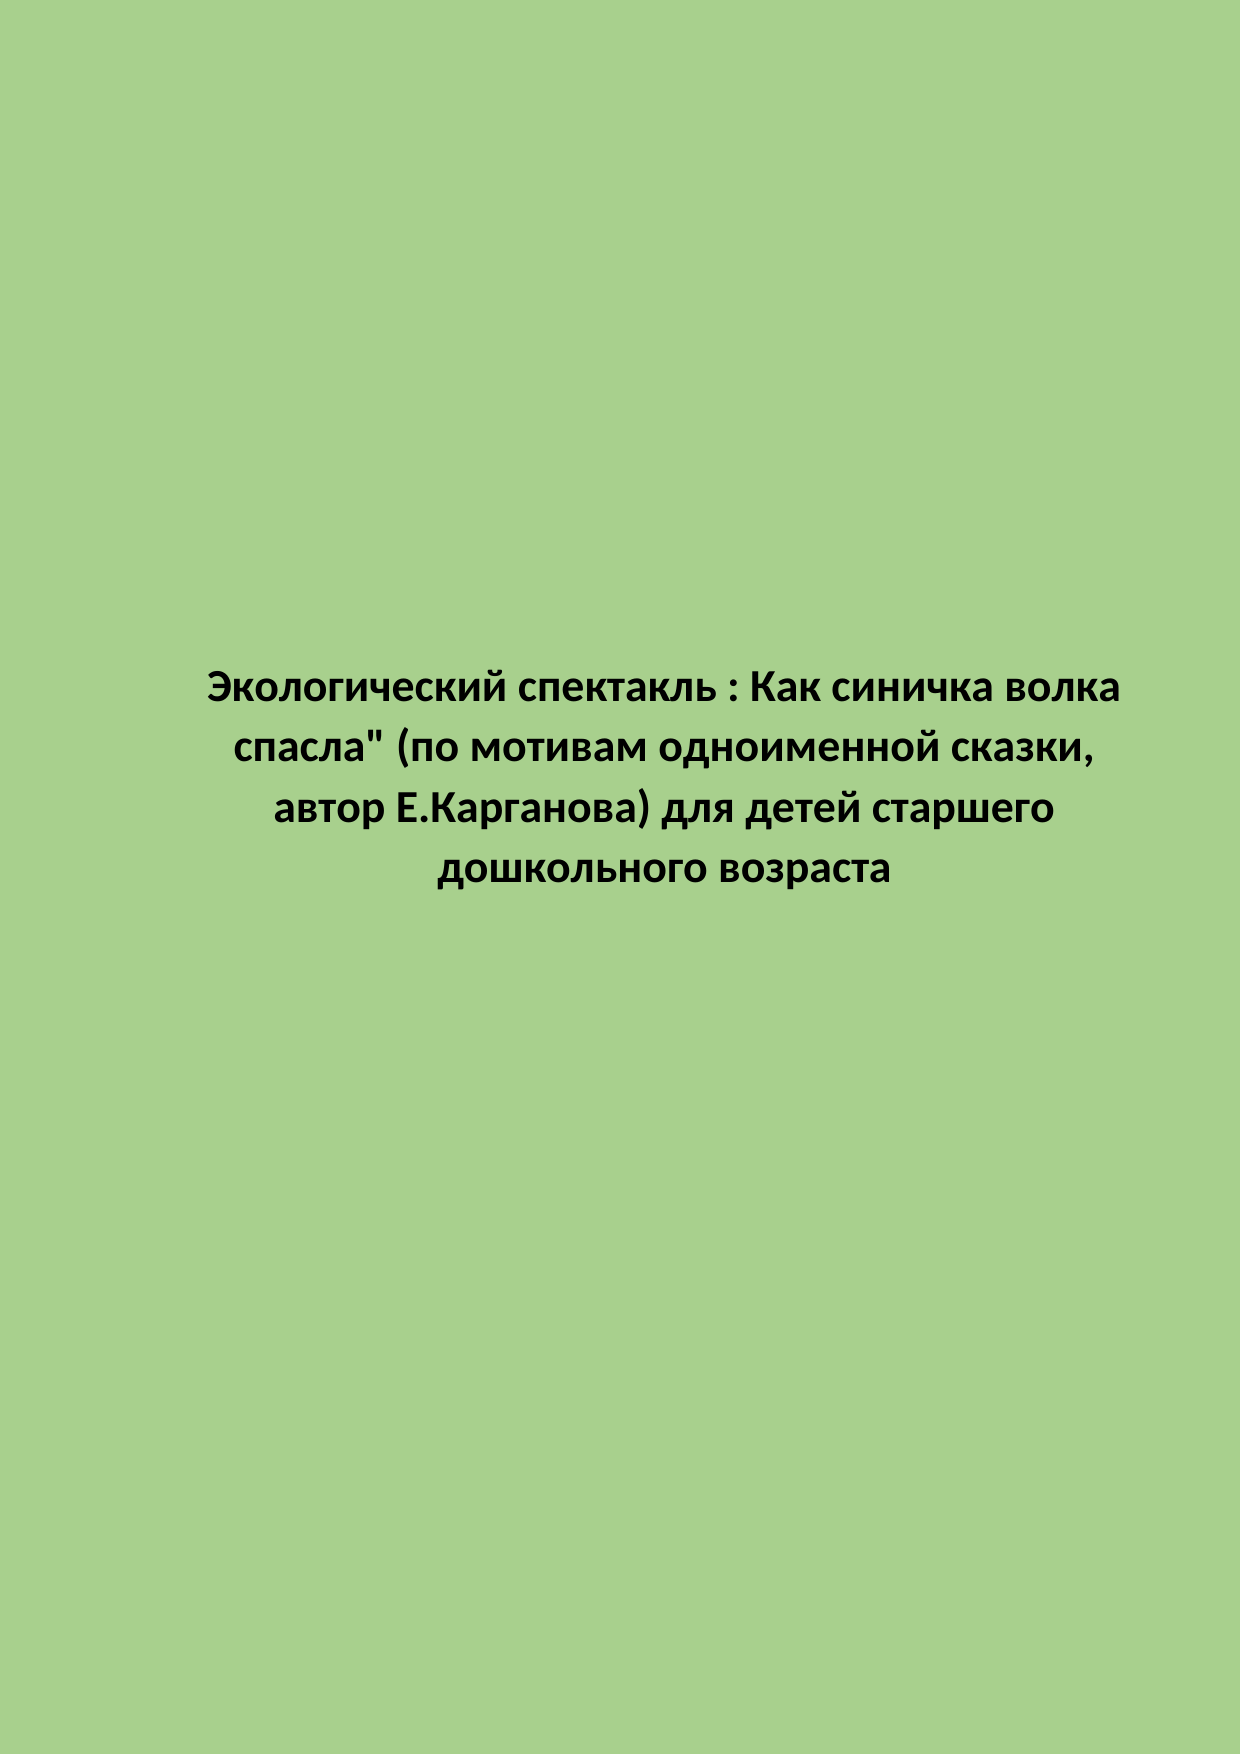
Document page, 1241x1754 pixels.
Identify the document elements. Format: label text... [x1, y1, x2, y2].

text Экологический спектакль : Как синичка волка спасла" (по мотивам одноименной сказки, автор Е.Карганова) для детей старшего дошкольного возраста [177, 657, 1152, 894]
